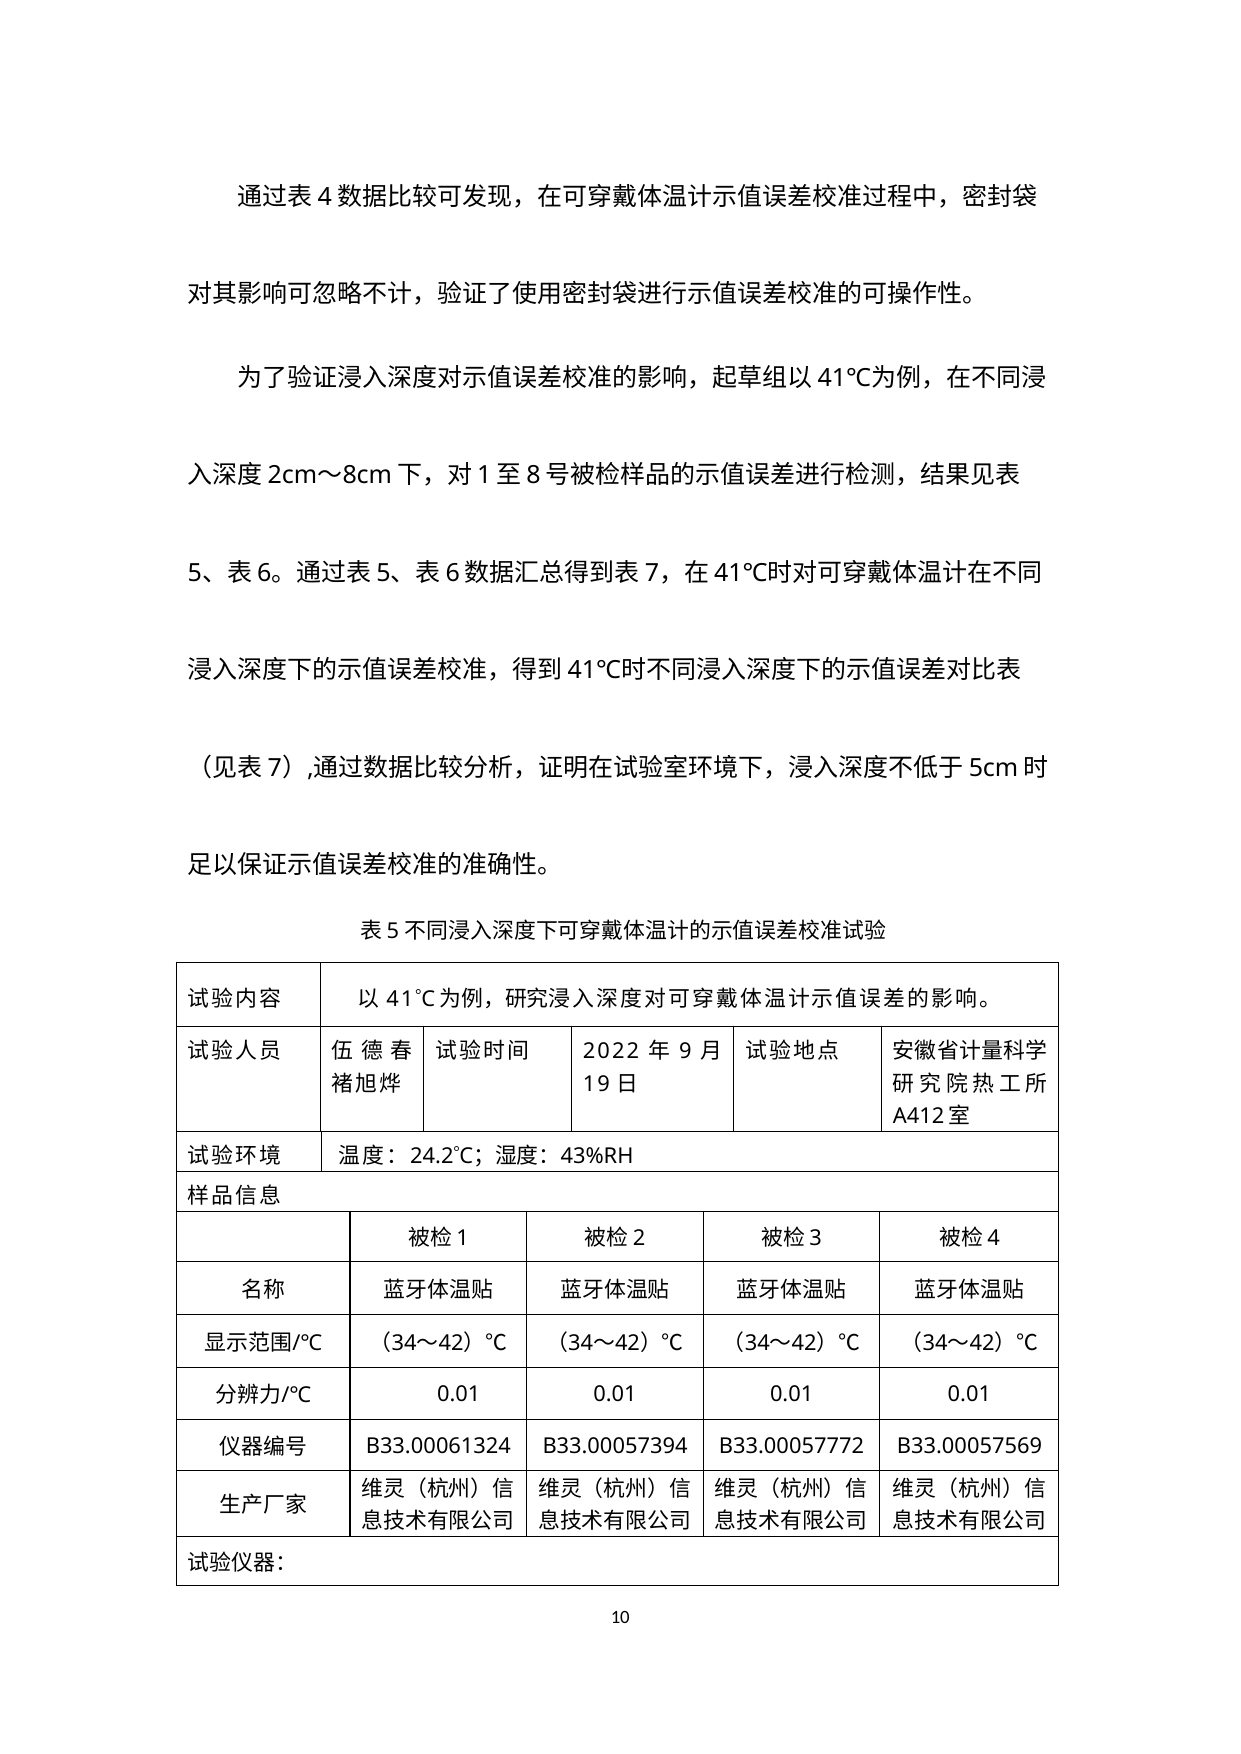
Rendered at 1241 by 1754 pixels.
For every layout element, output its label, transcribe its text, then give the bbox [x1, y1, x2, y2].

table_cell [177, 1212, 349, 1261]
table_cell 被检3 [704, 1212, 879, 1261]
table_header 试验内容 [177, 963, 320, 1026]
table_cell 蓝牙体温贴 [880, 1262, 1058, 1314]
table_cell （34～42）℃ [880, 1315, 1058, 1367]
table_cell 伍德春 褚旭烨 [321, 1027, 423, 1131]
table_cell 生产厂家 [177, 1471, 349, 1536]
table_cell 维灵（杭州）信息技术有限公司 [880, 1471, 1058, 1536]
table_cell 被检1 [351, 1212, 526, 1261]
table_cell 温度：24.2C；湿度：43%RH [322, 1132, 1058, 1171]
table_cell 蓝牙体温贴 [527, 1262, 703, 1314]
table_cell 0.01 [527, 1368, 703, 1419]
table_cell （34～42）℃ [704, 1315, 879, 1367]
table_cell 试验仪器： [177, 1537, 1058, 1585]
table_cell 仪器编号 [177, 1420, 349, 1469]
table_cell 被检2 [527, 1212, 703, 1261]
table_cell 维灵（杭州）信息技术有限公司 [351, 1471, 526, 1536]
table_cell （34～42）℃ [351, 1315, 526, 1367]
table_cell B33.00057394 [527, 1420, 703, 1469]
table_cell B33.00061324 [351, 1420, 526, 1469]
table_cell 蓝牙体温贴 [704, 1262, 879, 1314]
text 表5 不同浸入深度下可穿戴体温计的示值误差校准试验 [158, 913, 1088, 946]
table_cell 0.01 [880, 1368, 1058, 1419]
table_cell B33.00057569 [880, 1420, 1058, 1469]
text 通过表4数据比较可发现，在可穿戴体温计示值误差校准过程中，密封袋对其影响可忽略不计，验证了使用密封袋进行示值误差校准的可操作性。 [187, 162, 1053, 324]
table_cell 维灵（杭州）信息技术有限公司 [527, 1471, 703, 1536]
table_header 以41C为例，研究浸入深度对可穿戴体温计示值误差的影响。 [321, 963, 1058, 1026]
table_cell 被检4 [880, 1212, 1058, 1261]
table_cell 安徽省计量科学研究院热工所A412室 [882, 1027, 1058, 1131]
table_cell 试验环境 [177, 1132, 321, 1171]
table_cell 2022年9月19日 [572, 1027, 733, 1131]
table_cell 分辨力/℃ [177, 1368, 349, 1419]
table_cell 0.01 [351, 1368, 526, 1419]
text 为了验证浸入深度对示值误差校准的影响，起草组以41℃为例，在不同浸入深度2cm～8cm下，对1至8号被检样品的示值误差进行检测，结果见表5、表6。通过表5、表6数据汇总得到表7，在41℃时对可穿戴体温计在不同浸入深度下的示值误差校准，得到41℃时不同浸入深度下的示值误差对比表（见表7）,通过数据比较分析，证明在试验室环境下，浸入深度不低于5cm时足以保证示值误差校准的准确性。 [187, 343, 1053, 895]
table_cell 0.01 [704, 1368, 879, 1419]
table_cell B33.00057772 [704, 1420, 879, 1469]
table_cell 试验地点 [734, 1027, 881, 1131]
table_cell 试验时间 [424, 1027, 571, 1131]
table_cell 蓝牙体温贴 [351, 1262, 526, 1314]
table_cell 样品信息 [177, 1172, 1058, 1211]
table_cell 显示范围/℃ [177, 1315, 349, 1367]
table_cell 名称 [177, 1262, 349, 1314]
table_cell 试验人员 [177, 1027, 320, 1131]
table_cell （34～42）℃ [527, 1315, 703, 1367]
table_cell 维灵（杭州）信息技术有限公司 [704, 1471, 879, 1536]
